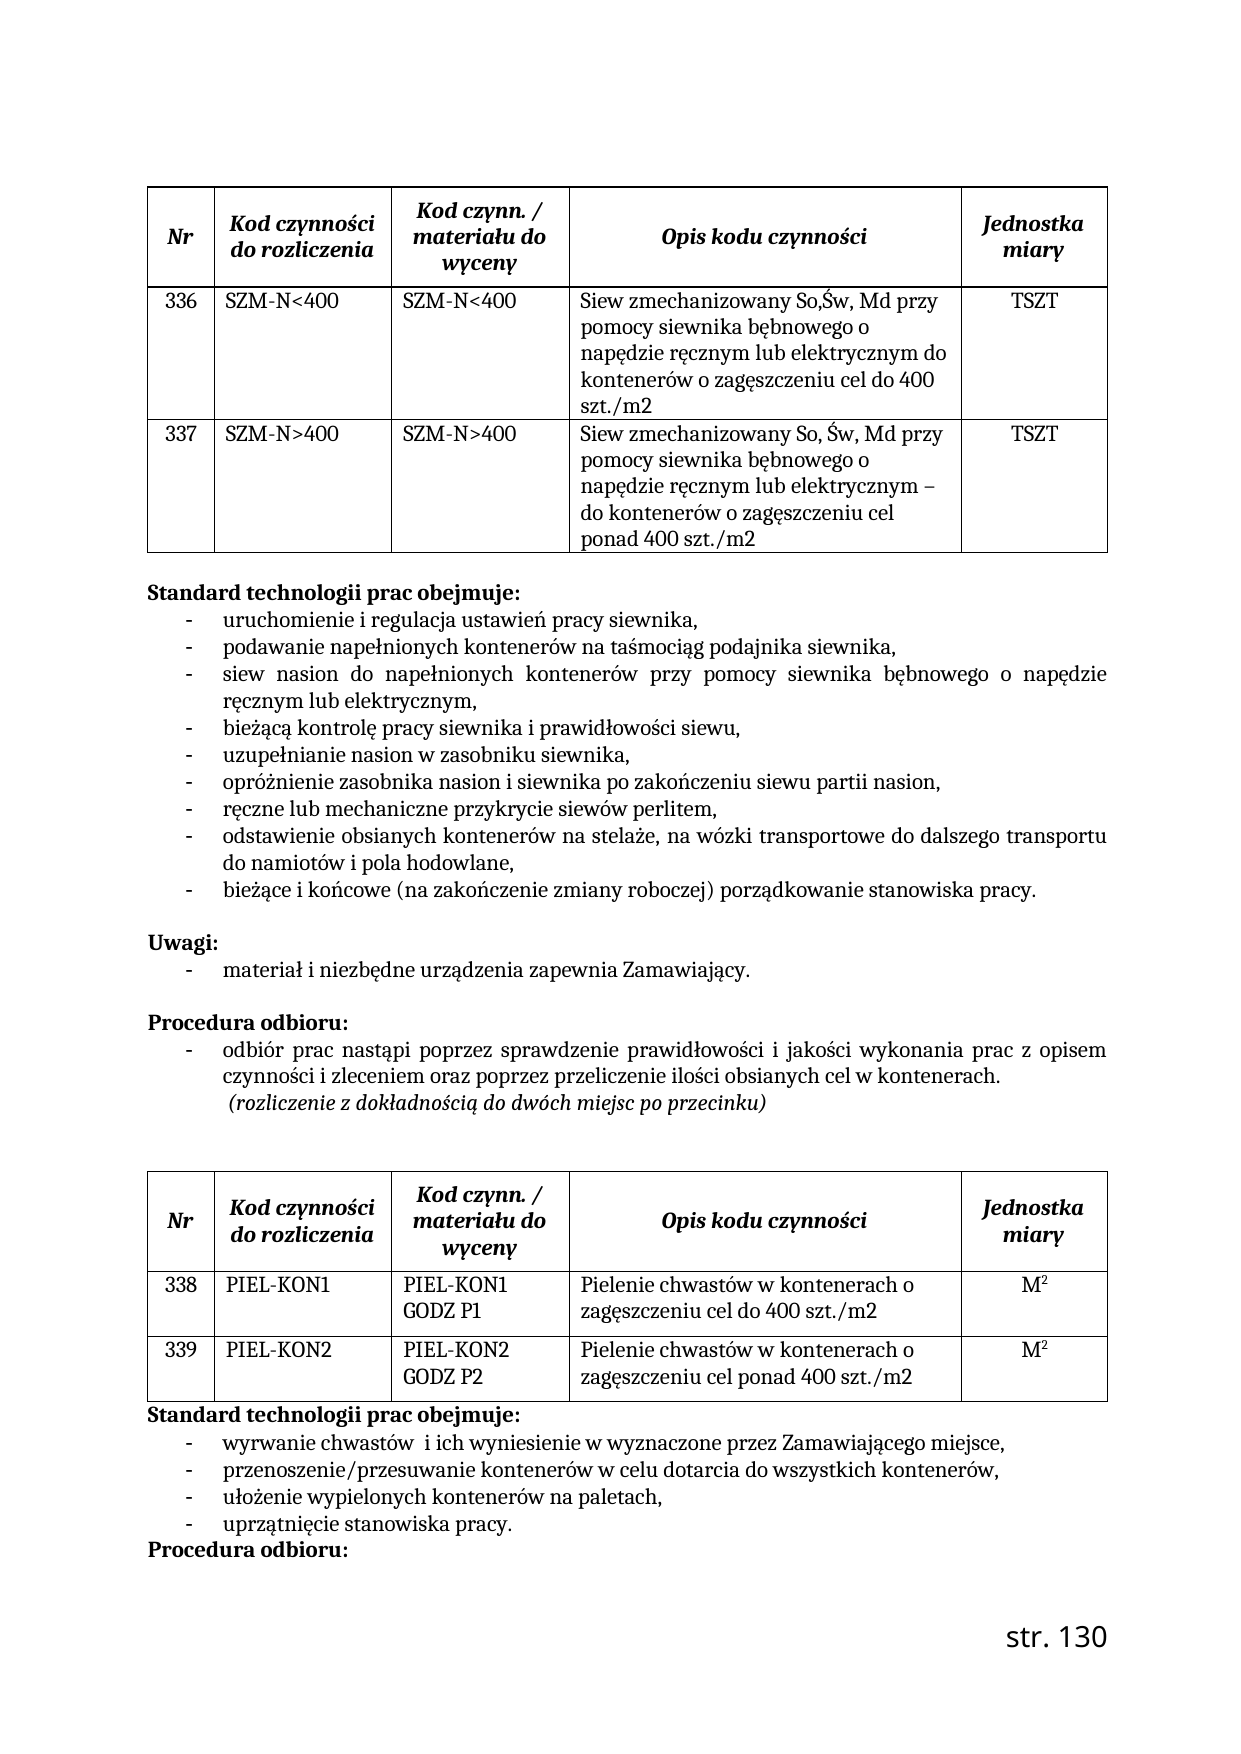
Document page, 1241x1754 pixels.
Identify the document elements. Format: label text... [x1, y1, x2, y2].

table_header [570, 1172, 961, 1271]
text (rozliczenie z dokładnością do dwóch miejsc po przecinku) [153, 1089, 1107, 1116]
list przenoszenie/przesuwanie kontenerów w celu dotarcia do wszystkich kontenerów, [185, 1456, 1107, 1483]
list podawanie napełnionych kontenerów na taśmociąg podajnika siewnika, [185, 633, 1107, 660]
list siew nasion do napełnionych kontenerów przy pomocy siewnika bębnowego o napędzie ręcznym lub elektrycznym, [185, 660, 1107, 714]
text Procedura odbioru: [148, 1009, 1107, 1036]
list uruchomienie i regulacja ustawień pracy siewnika, [185, 606, 1107, 633]
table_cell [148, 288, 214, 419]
list odbiór prac nastąpi poprzez sprawdzenie prawidłowości i jakości wykonania prac z opisem czynności i zleceniem oraz poprzez przeliczenie ilości obsianych cel w kontenerach. [185, 1036, 1107, 1089]
text Uwagi: [148, 929, 1107, 956]
list odstawienie obsianych kontenerów na stelaże, na wózki transportowe do dalszego transportu do namiotów i pola hodowlane, [185, 822, 1107, 876]
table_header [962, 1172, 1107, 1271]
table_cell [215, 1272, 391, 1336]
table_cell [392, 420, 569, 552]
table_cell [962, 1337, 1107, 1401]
list wyrwanie chwastów i ich wyniesienie w wyznaczone przez Zamawiającego miejsce, [185, 1428, 1107, 1456]
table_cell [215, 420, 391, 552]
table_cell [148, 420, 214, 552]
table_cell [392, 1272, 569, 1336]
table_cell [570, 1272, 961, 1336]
text Standard technologii prac obejmuje: [148, 579, 1107, 606]
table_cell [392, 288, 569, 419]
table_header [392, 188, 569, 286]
list materiał i niezbędne urządzenia zapewnia Zamawiający. [185, 956, 1107, 983]
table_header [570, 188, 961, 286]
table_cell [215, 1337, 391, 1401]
list bieżące i końcowe (na zakończenie zmiany roboczej) porządkowanie stanowiska pracy. [185, 876, 1107, 903]
list opróżnienie zasobnika nasion i siewnika po zakończeniu siewu partii nasion, [185, 768, 1107, 795]
list ręczne lub mechaniczne przykrycie siewów perlitem, [185, 795, 1107, 822]
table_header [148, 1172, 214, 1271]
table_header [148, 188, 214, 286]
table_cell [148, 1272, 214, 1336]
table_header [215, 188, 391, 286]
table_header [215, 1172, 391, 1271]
list uzupełnianie nasion w zasobniku siewnika, [185, 741, 1107, 768]
list ułożenie wypielonych kontenerów na paletach, [185, 1483, 1107, 1510]
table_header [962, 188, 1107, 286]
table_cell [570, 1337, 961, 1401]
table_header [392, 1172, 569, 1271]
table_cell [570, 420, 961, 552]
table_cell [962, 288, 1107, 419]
text Standard technologii prac obejmuje: [148, 1402, 1107, 1428]
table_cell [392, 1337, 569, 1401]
text Procedura odbioru: [148, 1537, 1107, 1564]
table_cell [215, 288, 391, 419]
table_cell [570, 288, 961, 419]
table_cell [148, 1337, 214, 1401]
list uprzątnięcie stanowiska pracy. [185, 1510, 1107, 1537]
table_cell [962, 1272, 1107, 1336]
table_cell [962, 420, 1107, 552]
list bieżącą kontrolę pracy siewnika i prawidłowości siewu, [185, 714, 1107, 741]
